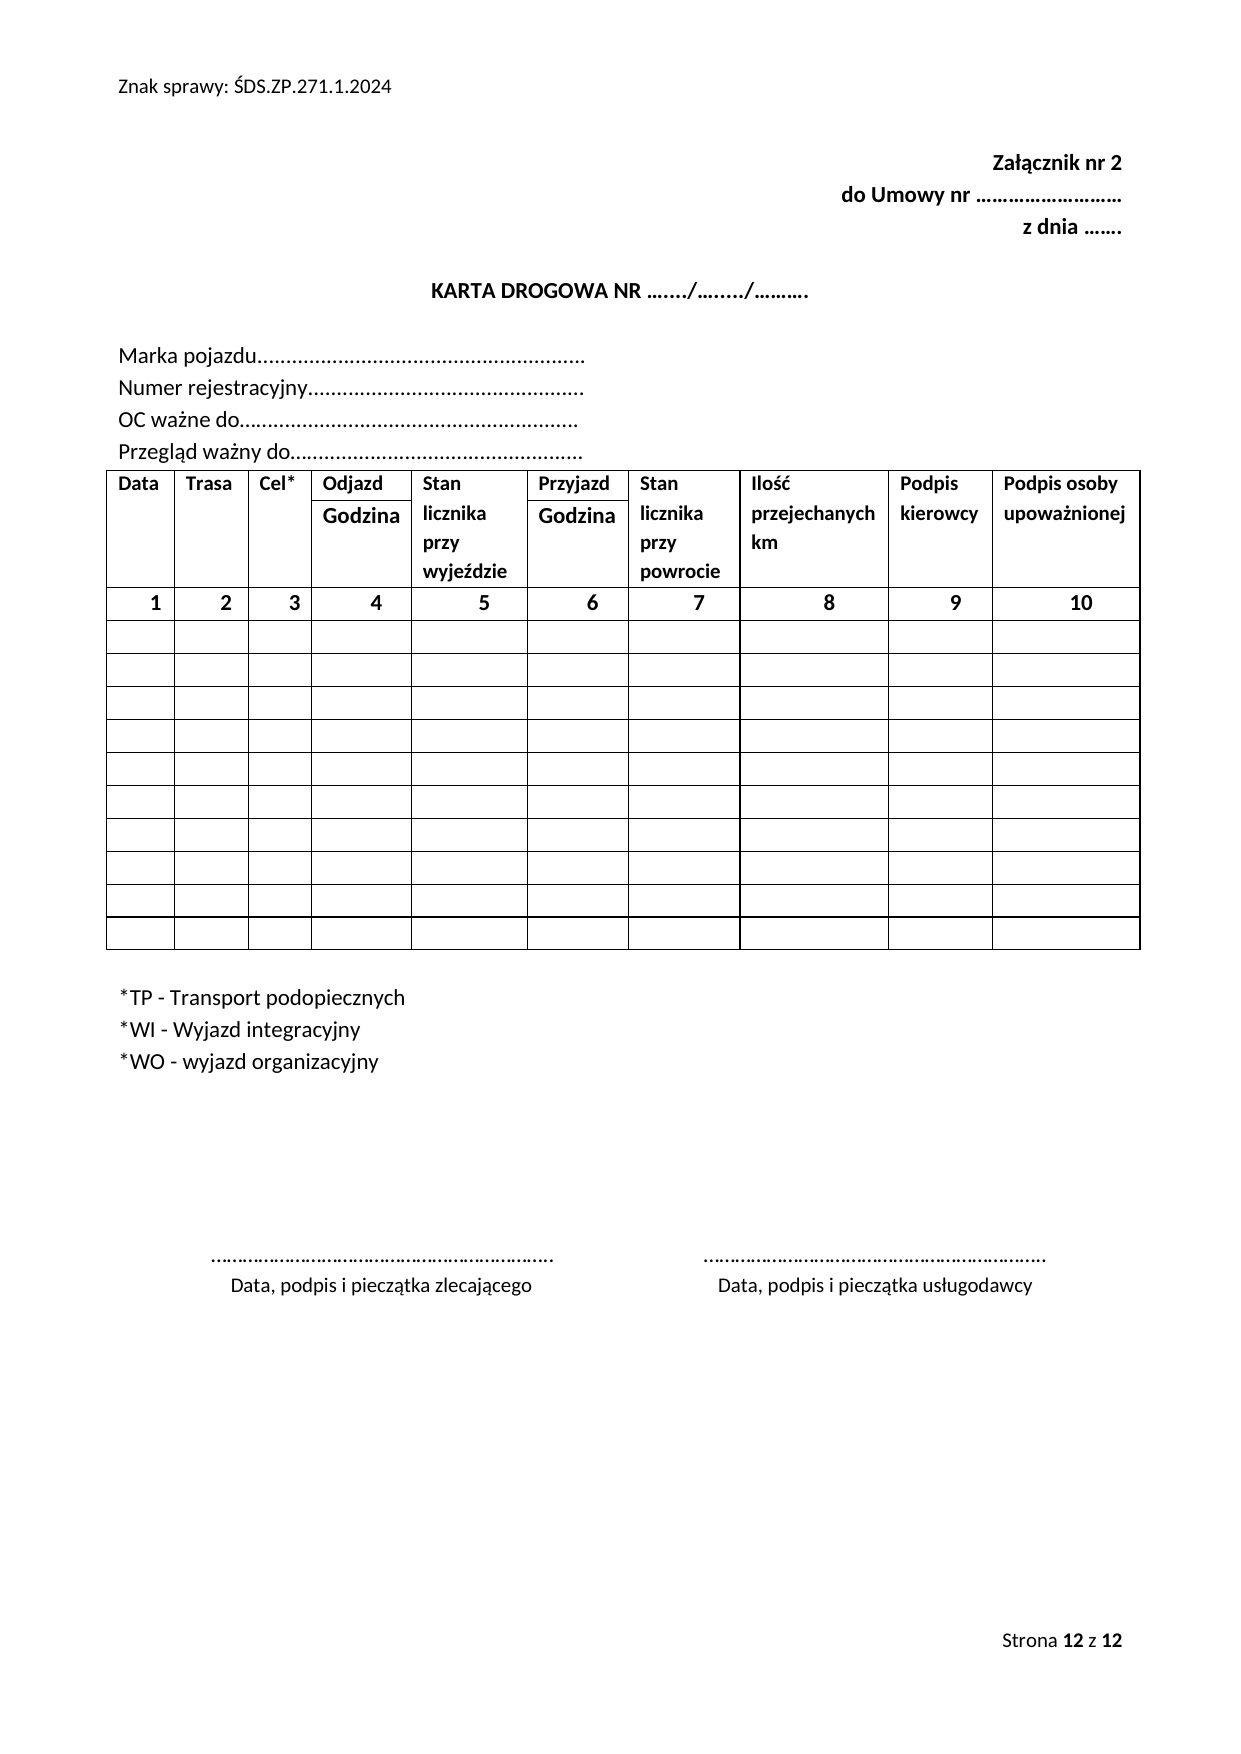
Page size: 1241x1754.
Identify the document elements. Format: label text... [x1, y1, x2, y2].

table_cell [528, 753, 628, 785]
table_cell 8 [741, 588, 888, 620]
table_cell 7 [629, 588, 739, 620]
table_cell [107, 885, 174, 916]
table_cell [528, 918, 628, 949]
table_cell [889, 819, 992, 851]
table_header Podpis kierowcy [889, 471, 992, 587]
table_header Podpis osoby upoważnionej [993, 471, 1139, 587]
table_cell [528, 885, 628, 916]
table_header Stan licznika przy wyjeździe [412, 471, 527, 587]
text Numer rejestracyjny................................................ [118, 373, 1122, 401]
table_cell [889, 918, 992, 949]
table_cell [412, 852, 527, 883]
table_cell [629, 654, 739, 686]
table_cell [741, 819, 888, 851]
table_cell [107, 753, 174, 785]
table_cell [312, 885, 411, 916]
table_cell 10 [993, 588, 1139, 620]
table_cell 1 [107, 588, 174, 620]
table_cell [741, 852, 888, 883]
table_cell [528, 654, 628, 686]
table_cell [175, 852, 248, 883]
table_cell [889, 720, 992, 752]
table_cell [249, 621, 311, 653]
text *WO - wyjazd organizacyjny [118, 1047, 1122, 1075]
table_cell 2 [175, 588, 248, 620]
table_cell [993, 786, 1139, 818]
table_cell [629, 687, 739, 719]
table_cell [312, 621, 411, 653]
table_cell [175, 654, 248, 686]
text *WI - Wyjazd integracyjny [118, 1015, 1122, 1043]
table_cell [741, 786, 888, 818]
table_cell [528, 687, 628, 719]
table_cell [312, 819, 411, 851]
table_cell [107, 654, 174, 686]
table_cell [629, 621, 739, 653]
table_cell [993, 852, 1139, 883]
table_cell [249, 918, 311, 949]
table_cell [629, 720, 739, 752]
table_cell [175, 621, 248, 653]
text OC ważne do…........................................................ [118, 405, 1122, 433]
table_cell [889, 852, 992, 883]
text KARTA DROGOWA NR …..../…...../………. [118, 276, 1122, 304]
table_cell [629, 786, 739, 818]
table_cell [312, 687, 411, 719]
table_cell [741, 918, 888, 949]
table_cell [629, 819, 739, 851]
table_cell [412, 786, 527, 818]
table_cell [629, 918, 739, 949]
table_cell [741, 654, 888, 686]
table_cell [249, 852, 311, 883]
table_cell [629, 753, 739, 785]
text Przegląd ważny do…................................................ [118, 437, 1122, 465]
table_cell [528, 621, 628, 653]
table_cell [249, 819, 311, 851]
table_cell [249, 687, 311, 719]
table_cell [412, 654, 527, 686]
table_cell [175, 720, 248, 752]
table_cell [629, 852, 739, 883]
table_cell [175, 819, 248, 851]
table_cell [249, 786, 311, 818]
table_cell [249, 753, 311, 785]
table_cell [412, 753, 527, 785]
table_cell [312, 654, 411, 686]
table_cell [528, 819, 628, 851]
table_cell [528, 720, 628, 752]
table_cell [741, 885, 888, 916]
table_cell [741, 753, 888, 785]
table_cell [993, 918, 1139, 949]
table_cell [107, 720, 174, 752]
text *TP - Transport podopiecznych [118, 983, 1122, 1011]
table_cell Godzina [312, 501, 411, 587]
table_cell [993, 753, 1139, 785]
table_header Stan licznika przy powrocie [629, 471, 739, 587]
table_cell [175, 786, 248, 818]
table_cell [312, 918, 411, 949]
table_cell [889, 753, 992, 785]
table_cell [993, 819, 1139, 851]
table_cell [741, 720, 888, 752]
table_cell [889, 885, 992, 916]
table_cell [993, 654, 1139, 686]
table_cell [249, 654, 311, 686]
table_cell [175, 918, 248, 949]
table_cell [107, 918, 174, 949]
table_cell [312, 720, 411, 752]
table_cell 6 [528, 588, 628, 620]
table_cell 3 [249, 588, 311, 620]
table_cell 5 [412, 588, 527, 620]
table_cell [412, 885, 527, 916]
table_cell [889, 786, 992, 818]
table_cell [993, 885, 1139, 916]
table_cell [312, 786, 411, 818]
text ……………………………………………………….. ……………………………………………………….. [118, 1240, 1122, 1268]
table_header Odjazd [312, 471, 411, 500]
table_cell [107, 687, 174, 719]
table_cell [175, 885, 248, 916]
table_cell [175, 687, 248, 719]
table_cell [889, 621, 992, 653]
text Załącznik nr 2 [118, 148, 1122, 176]
table_cell [528, 852, 628, 883]
table_cell [412, 819, 527, 851]
table_header Przyjazd [528, 471, 628, 500]
table_header Cel* [249, 471, 311, 587]
table_cell [993, 687, 1139, 719]
table_cell [312, 753, 411, 785]
table_header Data [107, 471, 174, 587]
table_cell [107, 786, 174, 818]
table_cell Godzina [528, 501, 628, 587]
text z dnia ……. [118, 212, 1122, 240]
table_cell [889, 654, 992, 686]
table_cell [312, 852, 411, 883]
table_cell [107, 819, 174, 851]
table_header Trasa [175, 471, 248, 587]
table_cell [412, 687, 527, 719]
text Marka pojazdu......................................................... [118, 341, 1122, 369]
table_cell [993, 720, 1139, 752]
table_cell [249, 720, 311, 752]
table_cell [528, 786, 628, 818]
table_cell [741, 687, 888, 719]
table_cell [107, 621, 174, 653]
table_cell [629, 885, 739, 916]
table_cell [741, 621, 888, 653]
table_cell [107, 852, 174, 883]
table_cell [412, 720, 527, 752]
table_header Ilość przejechanych km [741, 471, 888, 587]
text Data, podpis i pieczątka zlecającego Data, podpis i pieczątka usługodawcy [118, 1272, 1122, 1298]
table_cell [412, 918, 527, 949]
table_cell 9 [889, 588, 992, 620]
table_cell [249, 885, 311, 916]
table_cell [175, 753, 248, 785]
table_cell [412, 621, 527, 653]
table_cell 4 [312, 588, 411, 620]
table_cell [889, 687, 992, 719]
table_cell [993, 621, 1139, 653]
text do Umowy nr ……………………… [118, 180, 1122, 208]
